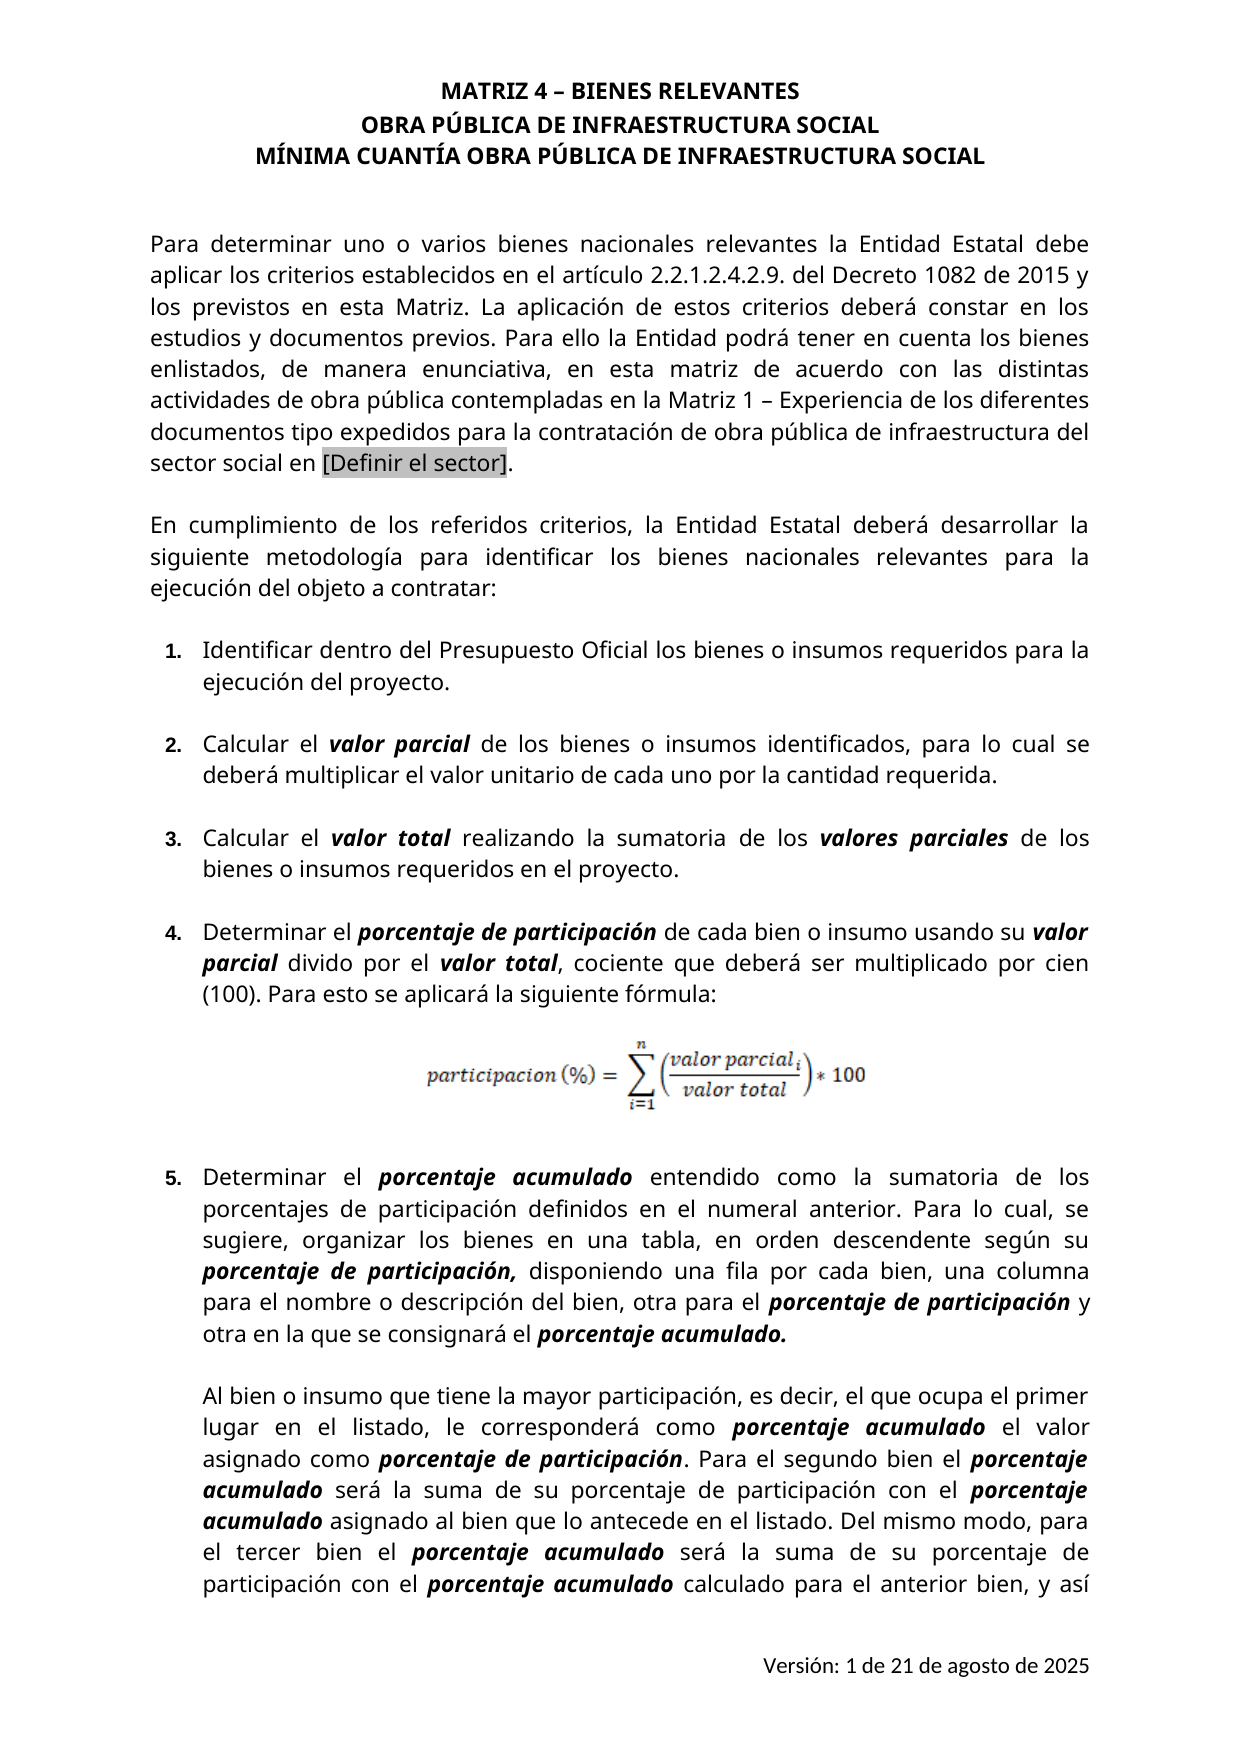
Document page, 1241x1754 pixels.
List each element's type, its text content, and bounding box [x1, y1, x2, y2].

list Calcular el valor parcial de los bienes o insumos identificados, para lo cual se deberá multiplicar el valor unitario de cada uno por la cantidad requerida. [165, 728, 1090, 791]
list Identificar dentro del Presupuesto Oficial los bienes o insumos requeridos para la ejecución del proyecto. [165, 634, 1090, 697]
text Para determinar uno o varios bienes nacionales relevantes la Entidad Estatal debe aplicar los criterios establecidos en el artículo 2.2.1.2.4.2.9. del Decreto 1082 de 2015 y los previstos en esta Matriz. La aplicación de estos criterios deberá constar en los estudios y documentos previos. Para ello la Entidad podrá tener en cuenta los bienes enlistados, de manera enunciativa, en esta matriz de acuerdo con las distintas actividades de obra pública contempladas en la Matriz 1 – Experiencia de los diferentes documentos tipo expedidos para la contratación de obra pública de infraestructura del sector social en [Definir el sector]. [150, 228, 1090, 478]
list Determinar el porcentaje de participación de cada bien o insumo usando su valor parcial divido por el valor total, cociente que deberá ser multiplicado por cien (100). Para esto se aplicará la siguiente fórmula: [165, 916, 1090, 1009]
list Calcular el valor total realizando la sumatoria de los valores parciales de los bienes o insumos requeridos en el proyecto. [165, 822, 1090, 884]
picture [427, 1040, 866, 1111]
text En cumplimiento de los referidos criterios, la Entidad Estatal deberá desarrollar la siguiente metodología para identificar los bienes nacionales relevantes para la ejecución del objeto a contratar: [150, 509, 1090, 603]
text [202, 1380, 1090, 1599]
list Determinar el porcentaje acumulado entendido como la sumatoria de los porcentajes de participación definidos en el numeral anterior. Para lo cual, se sugiere, organizar los bienes en una tabla, en orden descendente según su porcentaje de participación, disponiendo una fila por cada bien, una columna para el nombre o descripción del bien, otra para el porcentaje de participación y otra en la que se consignará el porcentaje acumulado. [165, 1161, 1090, 1349]
